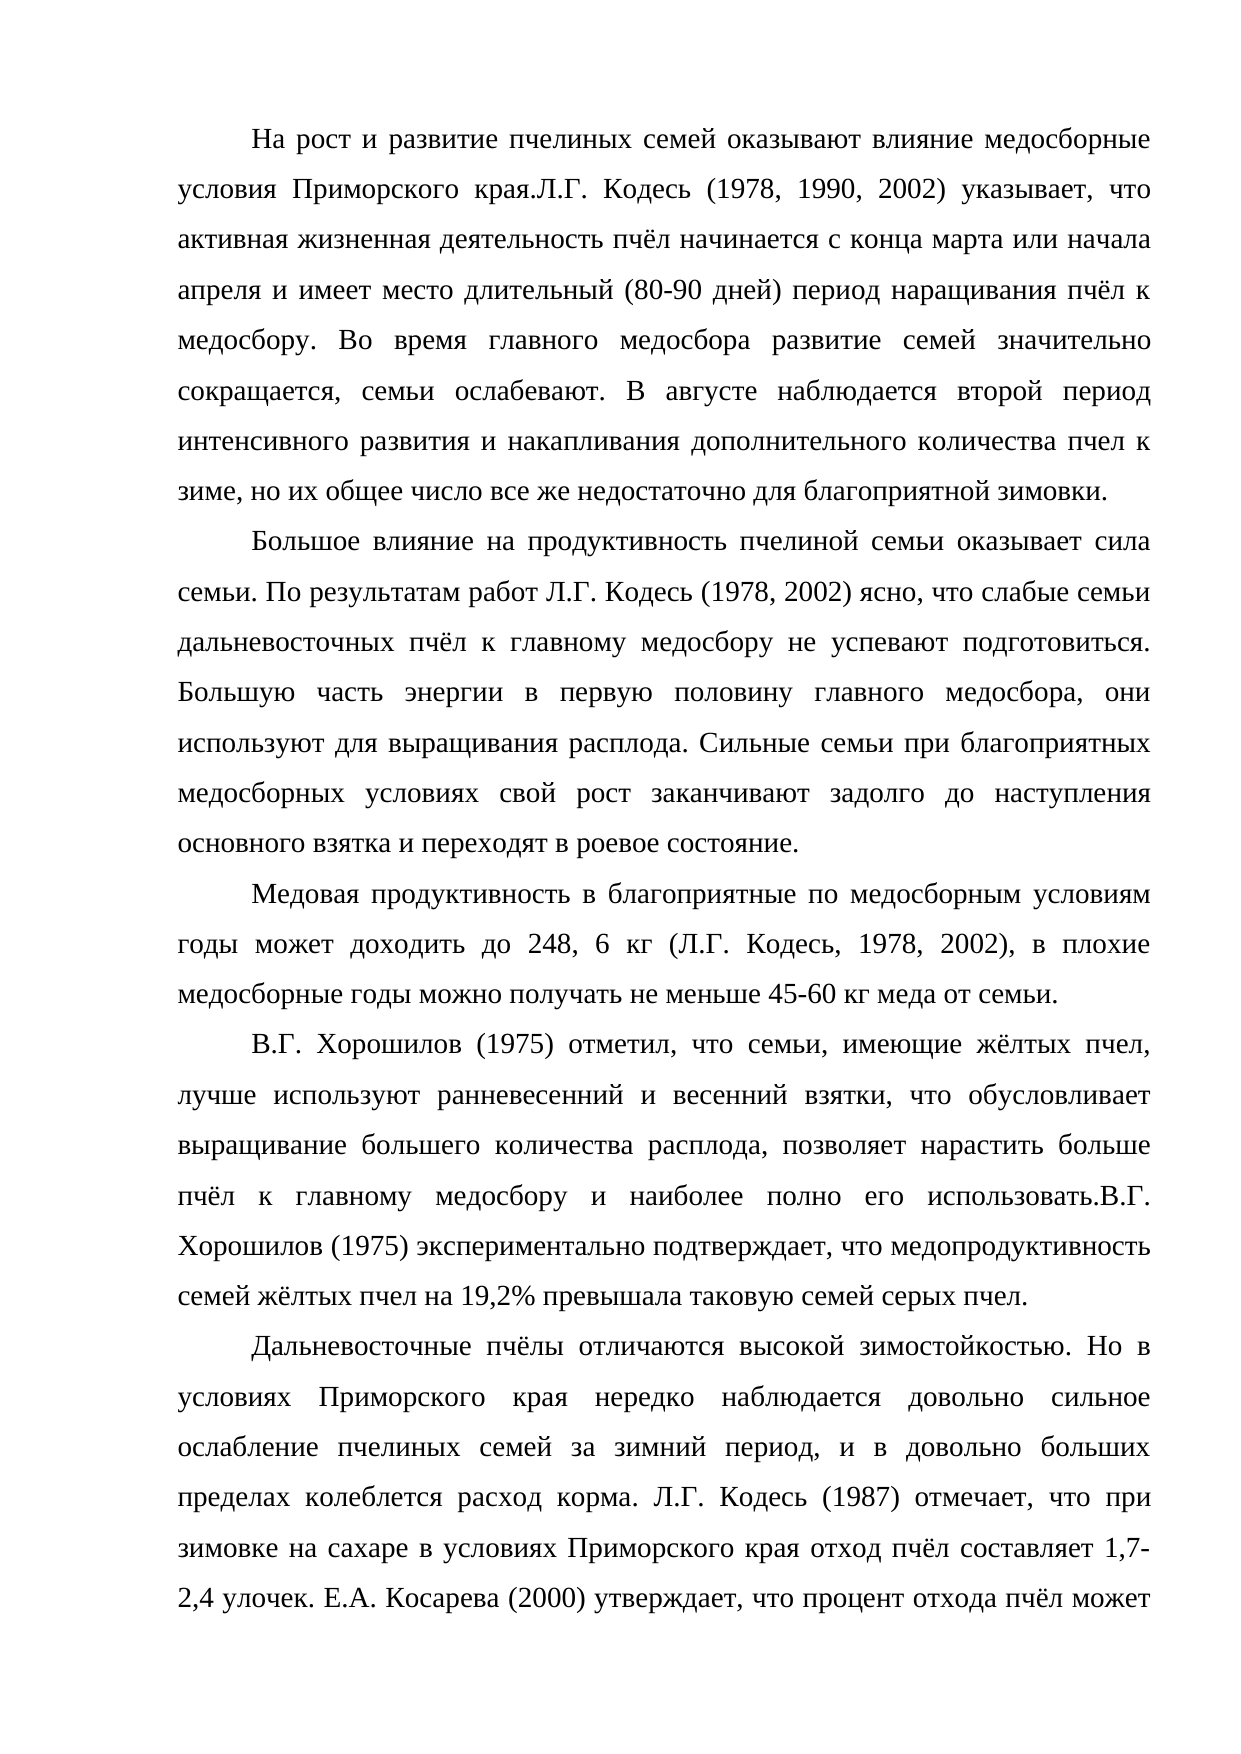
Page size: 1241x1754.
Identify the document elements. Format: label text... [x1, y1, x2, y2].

text Медовая продуктивность в благоприятные по медосборным условиям годы может доходить до 248, (Л.Г. Кодесь, 1978, 2002), в плохие медосборные годы можно получать не меньше 45- меда от семьи. [177, 876, 1152, 1010]
text В.Г. Хорошилов (1975) отметил, что семьи, имеющие жёлтых пчел, лучше используют ранневесенний и весенний взятки, что обусловливает выращивание большего количества расплода, позволяет нарастить больше пчёл к главному медосбору и наиболее полно его использовать.В.Г. Хорошилов (1975) экспериментально подтверждает, что медопродуктивность семей жёлтых пчел на 19,2% превышала таковую семей серых пчел. [177, 1027, 1152, 1312]
text На рост и развитие пчелиных семей оказывают влияние медосборные условия Приморского края.Л.Г. Кодесь (1978, 1990, 2002) указывает, что активная жизненная деятельность пчёл начинается с конца марта или начала апреля и имеет место длительный (80-90 дней) период наращивания пчёл к медосбору. Во время главного медосбора развитие семей значительно сокращается, семьи ослабевают. В августе наблюдается второй период интенсивного развития и накапливания дополнительного количества пчел к зиме, но их общее число все же недостаточно для благоприятной зимовки. [177, 121, 1152, 507]
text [177, 1328, 1152, 1614]
text Большое влияние на продуктивность пчелиной семьи оказывает сила семьи. По результатам работ Л.Г. Кодесь (1978, 2002) ясно, что слабые семьи дальневосточных пчёл к главному медосбору не успевают подготовиться. Большую часть энергии в первую половину главного медосбора, они используют для выращивания расплода. Сильные семьи при благоприятных медосборных условиях свой рост заканчивают задолго до наступления основного взятка и переходят в роевое состояние. [177, 523, 1152, 859]
